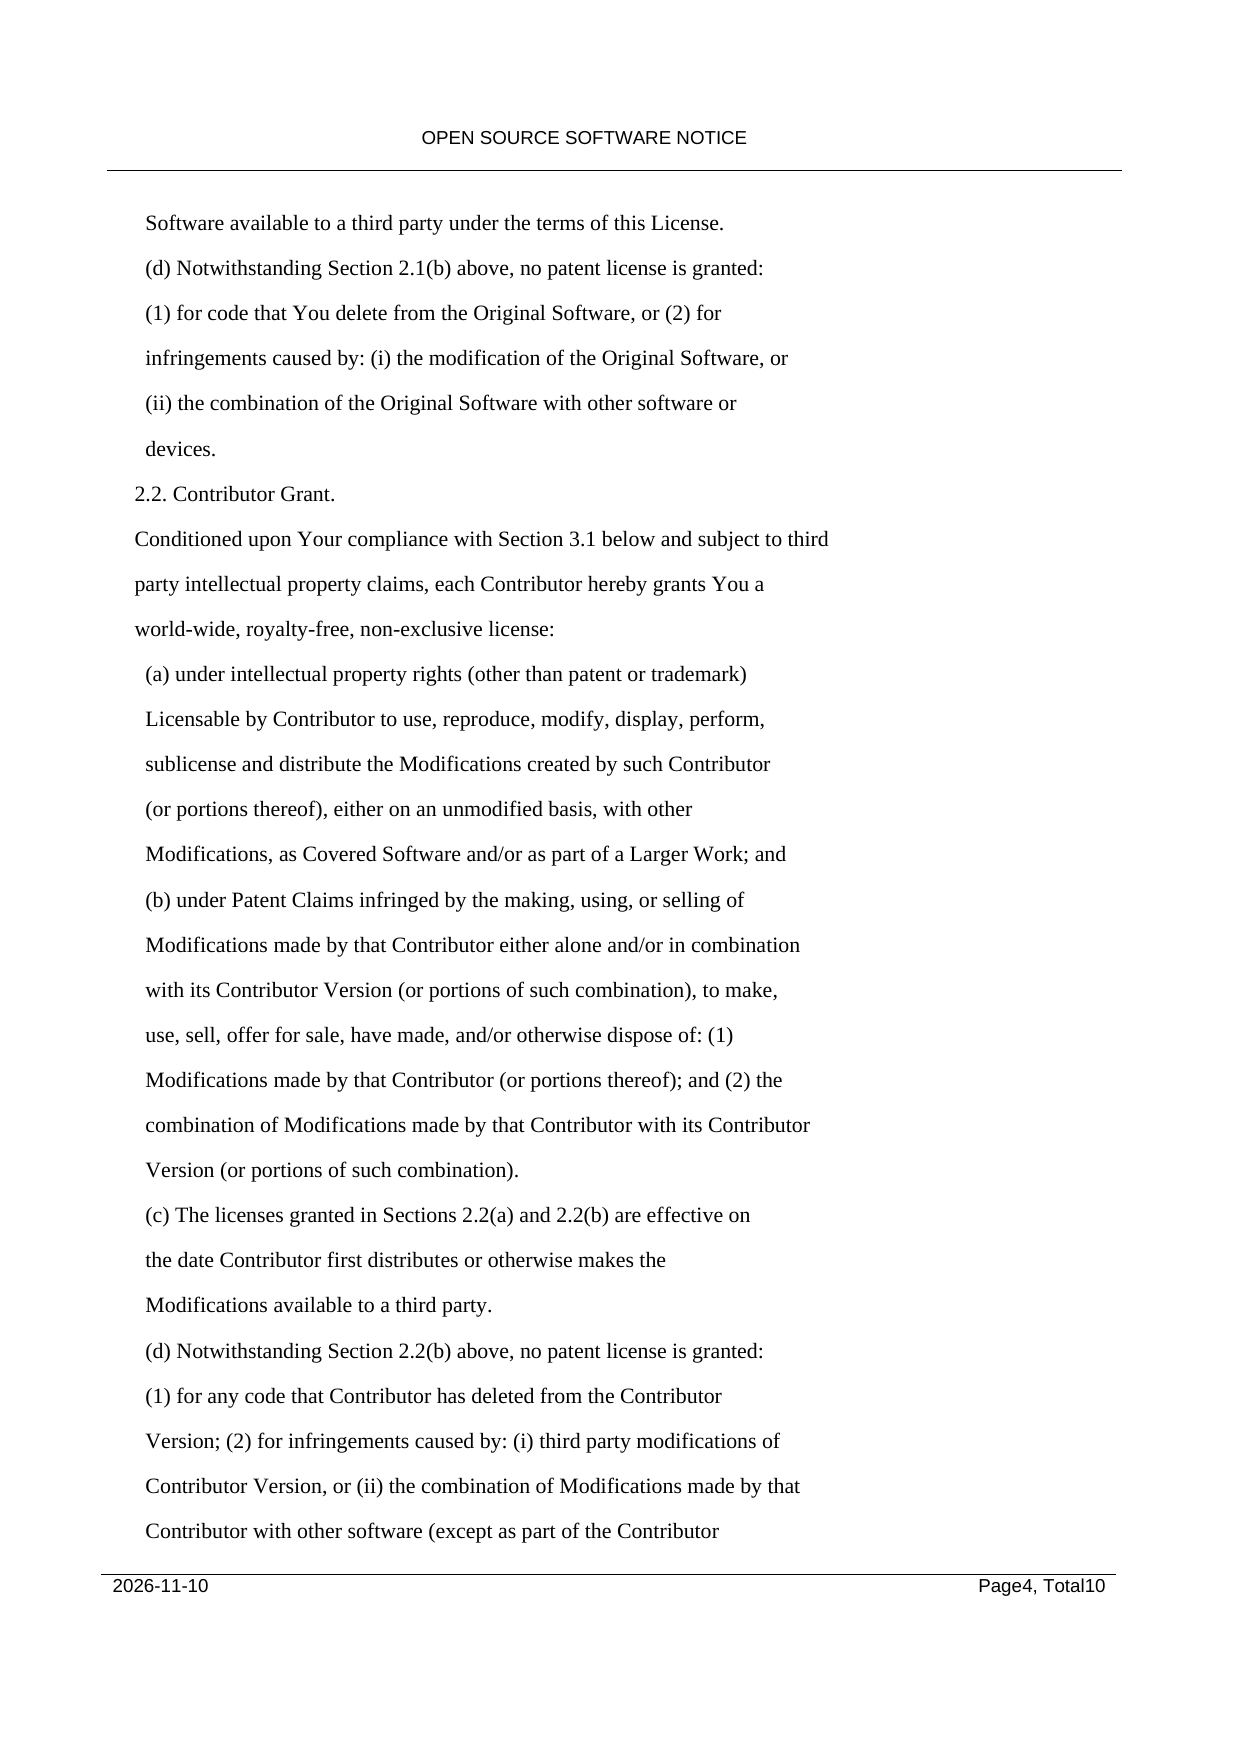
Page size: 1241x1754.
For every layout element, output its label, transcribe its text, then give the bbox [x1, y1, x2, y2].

text (a) under intellectual property rights (other than patent or trademark) [112, 657, 1128, 690]
text infringements caused by: (i) the modification of the Original Software, or [112, 342, 1128, 374]
text combination of Modifications made by that Contributor with its Contributor [112, 1108, 1128, 1141]
text 2.2. Contributor Grant. [112, 477, 1128, 509]
text Modifications available to a third party. [112, 1289, 1128, 1321]
text (c) The licenses granted in Sections 2.2(a) and 2.2(b) are effective on [112, 1199, 1128, 1231]
text (d) Notwithstanding Section 2.1(b) above, no patent license is granted: [112, 251, 1128, 284]
text devices. [112, 432, 1128, 464]
text the date Contributor first distributes or otherwise makes the [112, 1244, 1128, 1276]
text Modifications made by that Contributor either alone and/or in combination [112, 928, 1128, 961]
text Modifications, as Covered Software and/or as part of a Larger Work; and [112, 838, 1128, 870]
text Version (or portions of such combination). [112, 1153, 1128, 1186]
text party intellectual property claims, each Contributor hereby grants You a [112, 567, 1128, 600]
text sublicense and distribute the Modifications created by such Contributor [112, 748, 1128, 780]
text Software available to a third party under the terms of this License. [112, 206, 1128, 239]
text (b) under Patent Claims infringed by the making, using, or selling of [112, 883, 1128, 915]
text Conditioned upon Your compliance with Section 3.1 below and subject to third [112, 522, 1128, 554]
text use, sell, offer for sale, have made, and/or otherwise dispose of: (1) [112, 1018, 1128, 1051]
text Licensable by Contributor to use, reproduce, modify, display, perform, [112, 702, 1128, 735]
text world-wide, royalty-free, non-exclusive license: [112, 612, 1128, 645]
text (d) Notwithstanding Section 2.2(b) above, no patent license is granted: [112, 1334, 1128, 1366]
text (1) for any code that Contributor has deleted from the Contributor [112, 1379, 1128, 1412]
text with its Contributor Version (or portions of such combination), to make, [112, 973, 1128, 1006]
text Contributor Version, or (ii) the combination of Modifications made by that [112, 1469, 1128, 1502]
text (ii) the combination of the Original Software with other software or [112, 387, 1128, 419]
text Modifications made by that Contributor (or portions thereof); and (2) the [112, 1063, 1128, 1096]
text Contributor with other software (except as part of the Contributor [112, 1514, 1128, 1547]
text (or portions thereof), either on an unmodified basis, with other [112, 793, 1128, 825]
text Version; (2) for infringements caused by: (i) third party modifications of [112, 1424, 1128, 1457]
text (1) for code that You delete from the Original Software, or (2) for [112, 297, 1128, 329]
